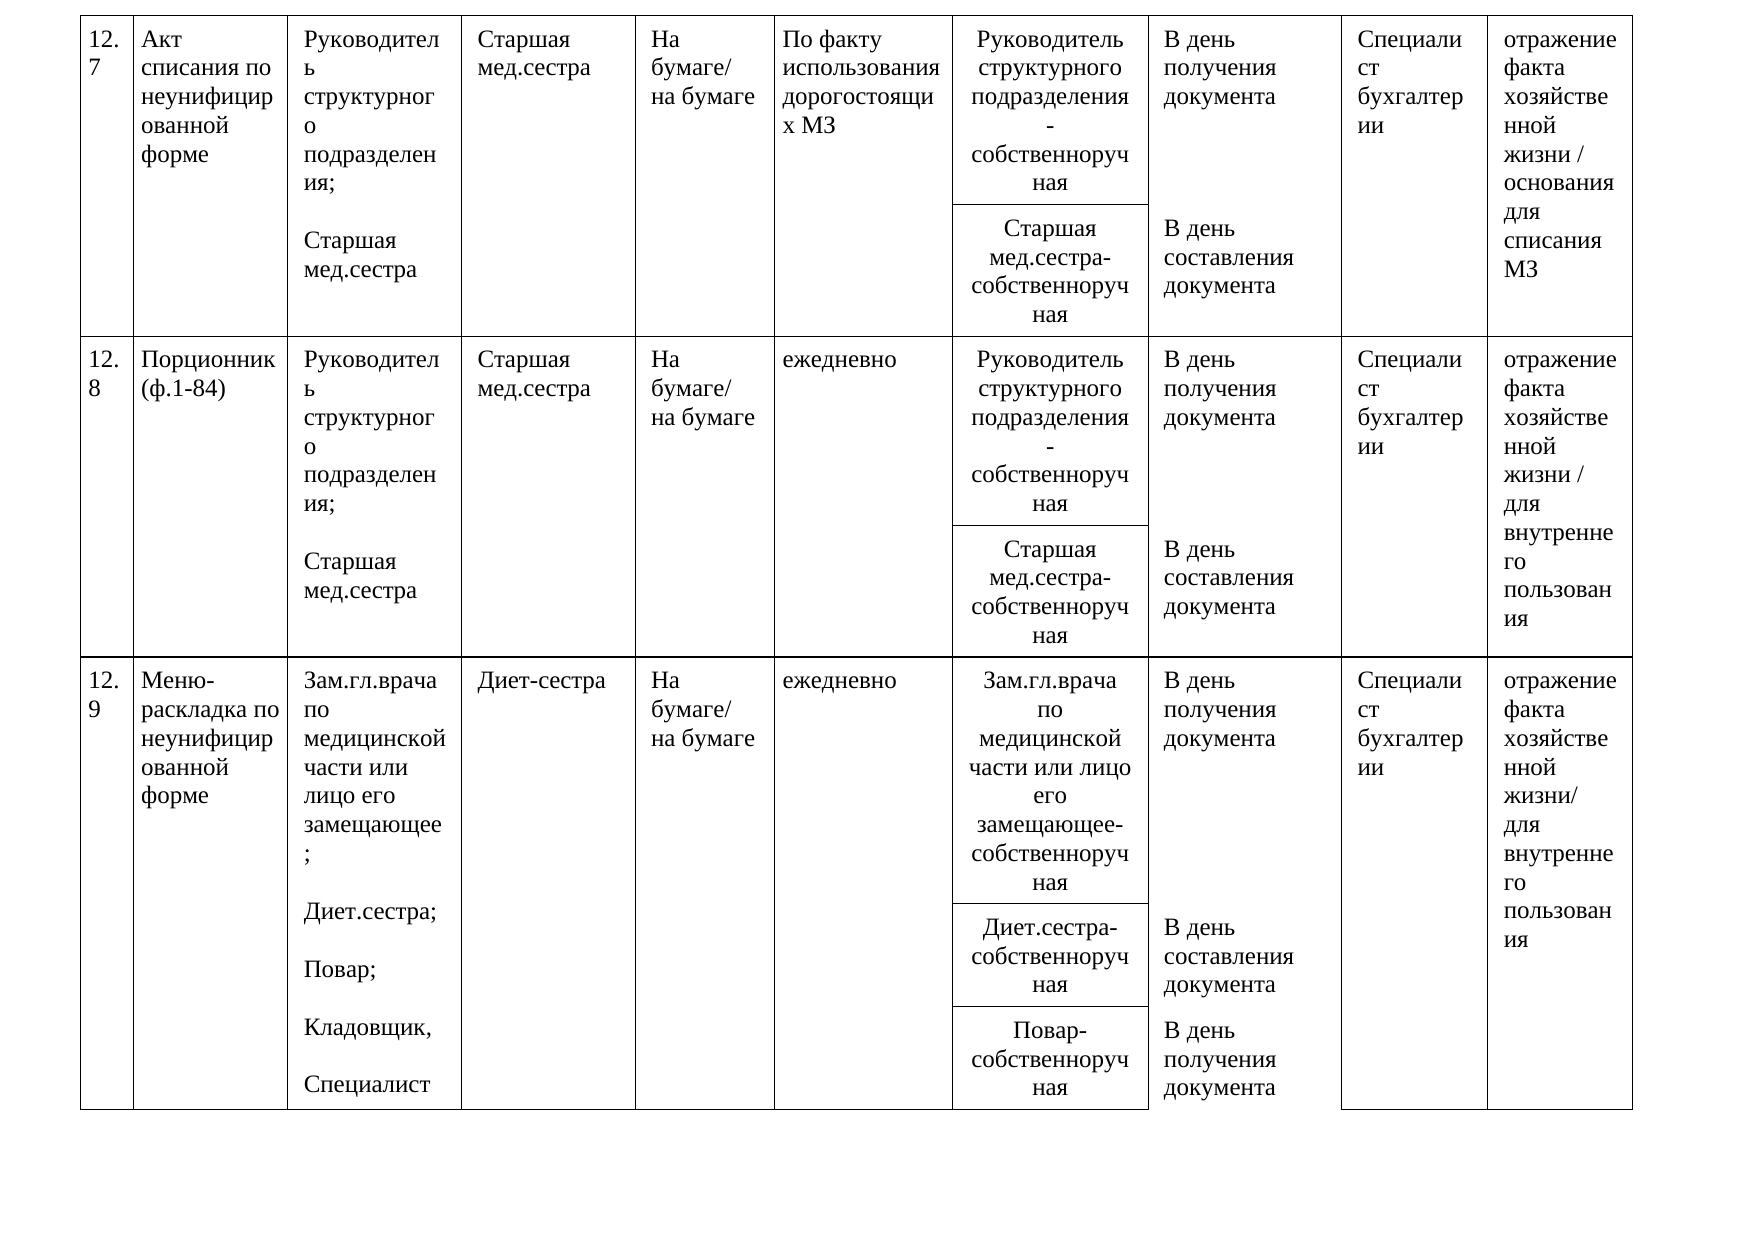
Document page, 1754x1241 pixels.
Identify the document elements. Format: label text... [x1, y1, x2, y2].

table_cell На бумаге/ на бумаге [636, 658, 774, 1109]
table_cell Зам.гл.врача по медицинской части или лицо его замещающее; Диет.сестра; Повар; Кладовщик, Специалист бухгалтерии [288, 658, 461, 1109]
table_cell В день составления документа [1149, 204, 1341, 336]
table_cell 12.9 [81, 658, 133, 1109]
table_cell Руководитель структурного подразделения; Старшая мед.сестра [288, 16, 461, 336]
table_cell Старшая мед.сестра-собственноручная [953, 205, 1148, 336]
table_cell Акт списания по неунифицированной форме [134, 16, 287, 336]
table_cell В день получения документа [1149, 658, 1341, 903]
table_cell В день получения документа [1149, 337, 1341, 525]
table_cell Старшая мед.сестра-собственноручная [953, 526, 1148, 656]
table_cell Диет.сестра-собственноручная [953, 904, 1148, 1006]
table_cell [1149, 1006, 1341, 1109]
table_cell На бумаге/ на бумаге [636, 337, 774, 656]
table_cell Повар-собственноручная [953, 1007, 1148, 1109]
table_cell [1342, 16, 1487, 336]
table_cell Порционник (ф.1-84) [134, 337, 287, 656]
table_cell ежедневно [775, 658, 952, 1109]
table_cell ежедневно [775, 337, 952, 656]
table_cell Зам.гл.врача по медицинской части или лицо его замещающее-собственноручная [953, 658, 1148, 903]
table_cell Руководитель структурного подразделения; Старшая мед.сестра [288, 337, 461, 656]
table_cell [636, 16, 774, 336]
table_cell В день составления документа [1149, 903, 1341, 1006]
table_cell Старшая мед.сестра [462, 337, 635, 656]
table_cell По факту использования дорогостоящих МЗ [775, 16, 952, 336]
table_cell Специалист бухгалтерии [1342, 337, 1487, 656]
table_cell Руководитель структурного подразделения-собственноручная [953, 337, 1148, 525]
table_cell отражение факта хозяйственной жизни/ для внутреннего пользования [1488, 658, 1632, 1109]
table_cell Руководитель структурного подразделения-собственноручная [953, 16, 1148, 204]
table_cell Специалист бухгалтерии [1342, 658, 1487, 1109]
table_cell Диет-сестра [462, 658, 635, 1109]
table_cell 12.8 [81, 337, 133, 656]
table_cell отражение факта хозяйственной жизни / для внутреннего пользования [1488, 337, 1632, 656]
table_cell Меню-раскладка по неунифицированной форме [134, 658, 287, 1109]
table_cell отражение факта хозяйственной жизни / основания для списания МЗ [1488, 16, 1632, 336]
table_cell 12.7 [81, 16, 133, 336]
table_cell В день получения документа [1149, 16, 1341, 204]
table_cell В день составления документа [1149, 525, 1341, 656]
table_cell Старшая мед.сестра [462, 16, 635, 336]
